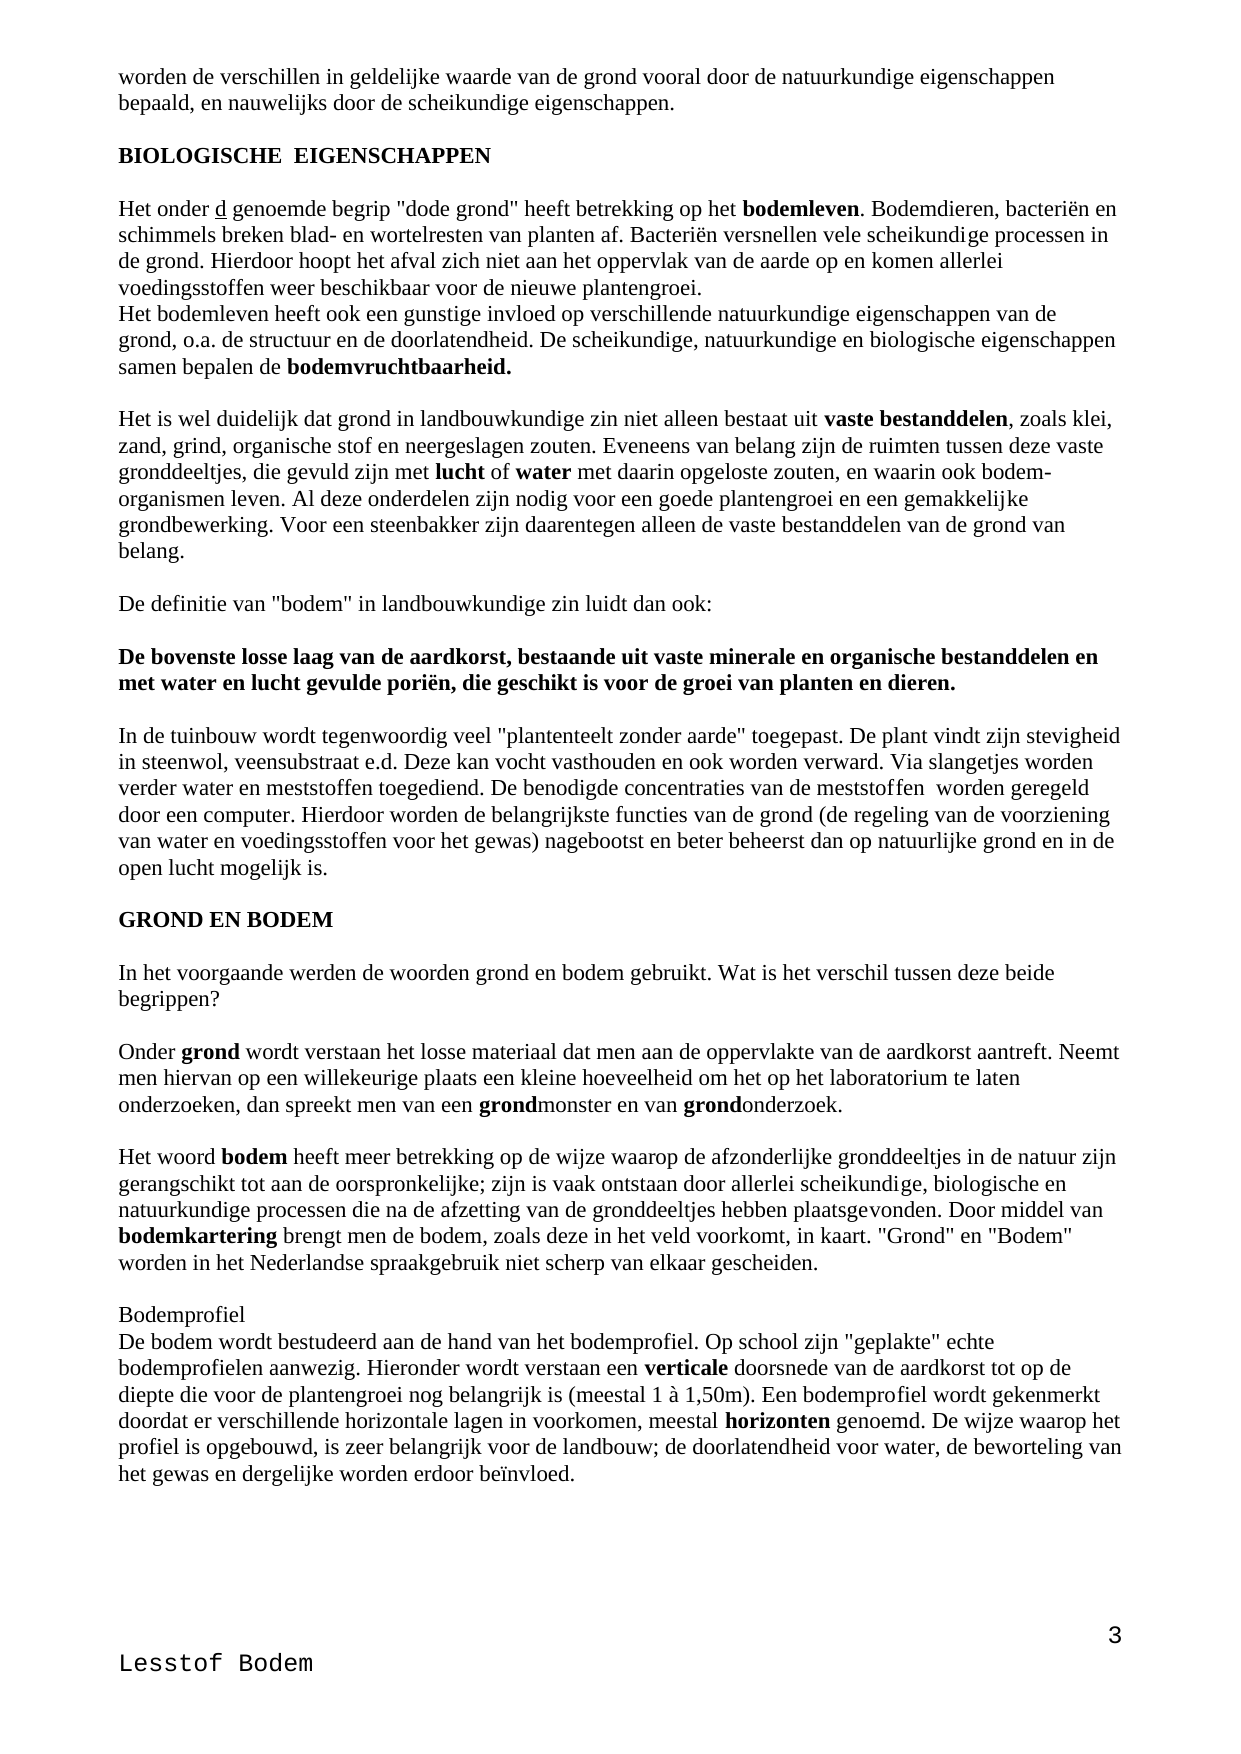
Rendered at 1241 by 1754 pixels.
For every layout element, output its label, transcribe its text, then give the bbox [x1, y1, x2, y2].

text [118, 63, 1122, 116]
text GROND EN BODEM [118, 906, 1122, 933]
text De bovenste losse laag van de aardkorst, bestaande uit vaste minerale en organische bestanddelen en met water en lucht gevulde poriën, die geschikt is voor de groei van planten en dieren. [118, 643, 1122, 695]
text Het bodemleven heeft ook een gunstige invloed op verschillende natuurkundige eigenschappen van de grond, o.a. de structuur en de doorlatendheid. De scheikundige, natuurkundige en biologische eigenschappen samen bepalen de bodemvruchtbaarheid. [118, 300, 1122, 379]
text De bodem wordt bestudeerd aan de hand van het bodemprofiel. Op school zijn "geplakte" echte bodemprofielen aanwezig. Hieronder wordt verstaan een verticale doorsnede van de aardkorst tot op de diepte die voor de plantengroei nog belangrijk is (meestal 1 à 1,50m). Een bodemprofiel wordt gekenmerkt doordat er verschillende horizontale lagen in voorkomen, meestal horizonten genoemd. De wijze waarop het profiel is opgebouwd, is zeer belangrijk voor de landbouw; de doorlatendheid voor water, de beworteling van het gewas en dergelijke worden erdoor beïnvloed. [118, 1328, 1122, 1486]
text BIOLOGISCHE EIGENSCHAPPEN [118, 142, 1122, 168]
text De definitie van "bodem" in landbouwkundige zin luidt dan ook: [118, 590, 1122, 616]
text Het onder d genoemde begrip "dode grond" heeft betrekking op het bodemleven. Bodemdieren, bacteriën en schimmels breken blad- en wortelresten van planten af. Bacteriën versnellen vele scheikundige processen in de grond. Hierdoor hoopt het afval zich niet aan het oppervlak van de aarde op en komen allerlei voedingsstoffen weer beschikbaar voor de nieuwe plantengroei. [118, 195, 1122, 300]
text Het woord bodem heeft meer betrekking op de wijze waarop de afzonderlijke gronddeeltjes in de natuur zijn gerangschikt tot aan de oorspronkelijke; zijn is vaak ontstaan door allerlei scheikundige, biologische en natuurkundige processen die na de afzetting van de gronddeeltjes hebben plaatsgevonden. Door middel van bodemkartering brengt men de bodem, zoals deze in het veld voorkomt, in kaart. "Grond" en "Bodem" worden in het Nederlandse spraakgebruik niet scherp van elkaar gescheiden. [118, 1143, 1122, 1275]
text In het voorgaande werden de woorden grond en bodem gebruikt. Wat is het verschil tussen deze beide begrippen? [118, 959, 1122, 1012]
text Bodemprofiel [118, 1302, 1122, 1328]
text In de tuinbouw wordt tegenwoordig veel "plantenteelt zonder aarde" toegepast. De plant vindt zijn stevigheid in steenwol, veensubstraat e.d. Deze kan vocht vasthouden en ook worden verward. Via slangetjes worden verder water en meststoffen toegediend. De benodigde concentraties van de meststoffen worden geregeld door een computer. Hierdoor worden de belangrijkste functies van de grond (de regeling van de voorziening van water en voedingsstoffen voor het gewas) nagebootst en beter beheerst dan op natuurlijke grond en in de open lucht mogelijk is. [118, 722, 1122, 880]
text Het is wel duidelijk dat grond in landbouwkundige zin niet alleen bestaat uit vaste bestanddelen, zoals klei, zand, grind, organische stof en neergeslagen zouten. Eveneens van belang zijn de ruimten tussen deze vaste gronddeeltjes, die gevuld zijn met lucht of water met daarin opgeloste zouten, en waarin ook bodem-organismen leven. Al deze onderdelen zijn nodig voor een goede plantengroei en een gemakkelijke grondbewerking. Voor een steenbakker zijn daarentegen alleen de vaste bestanddelen van de grond van belang. [118, 406, 1122, 564]
text Onder grond wordt verstaan het losse materiaal dat men aan de oppervlakte van de aardkorst aantreft. Neemt men hiervan op een willekeurige plaats een kleine hoeveelheid om het op het laboratorium te laten onderzoeken, dan spreekt men van een grondmonster en van grondonderzoek. [118, 1038, 1122, 1117]
